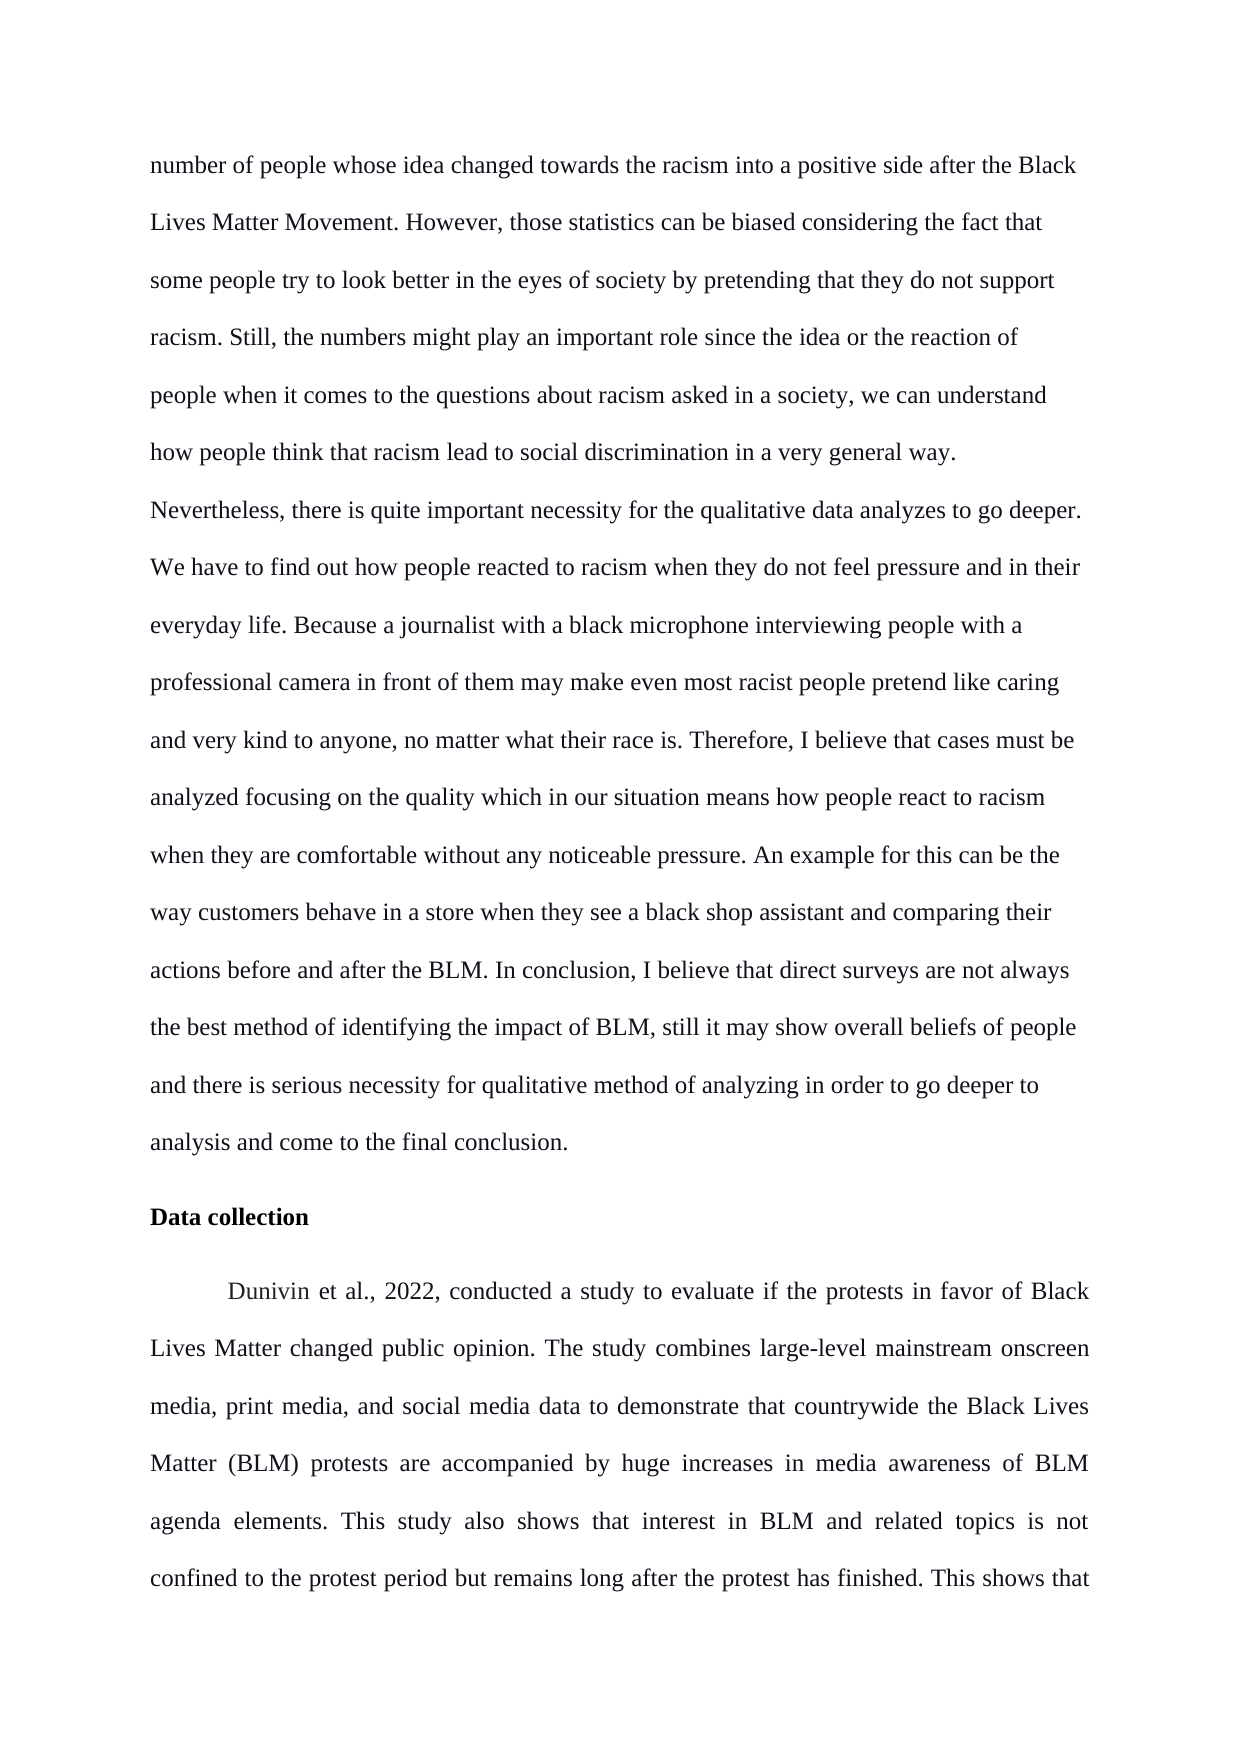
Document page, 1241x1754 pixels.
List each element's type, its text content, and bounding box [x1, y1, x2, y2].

text Data collection [150, 1202, 1090, 1230]
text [150, 1276, 1090, 1592]
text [150, 150, 1090, 1156]
